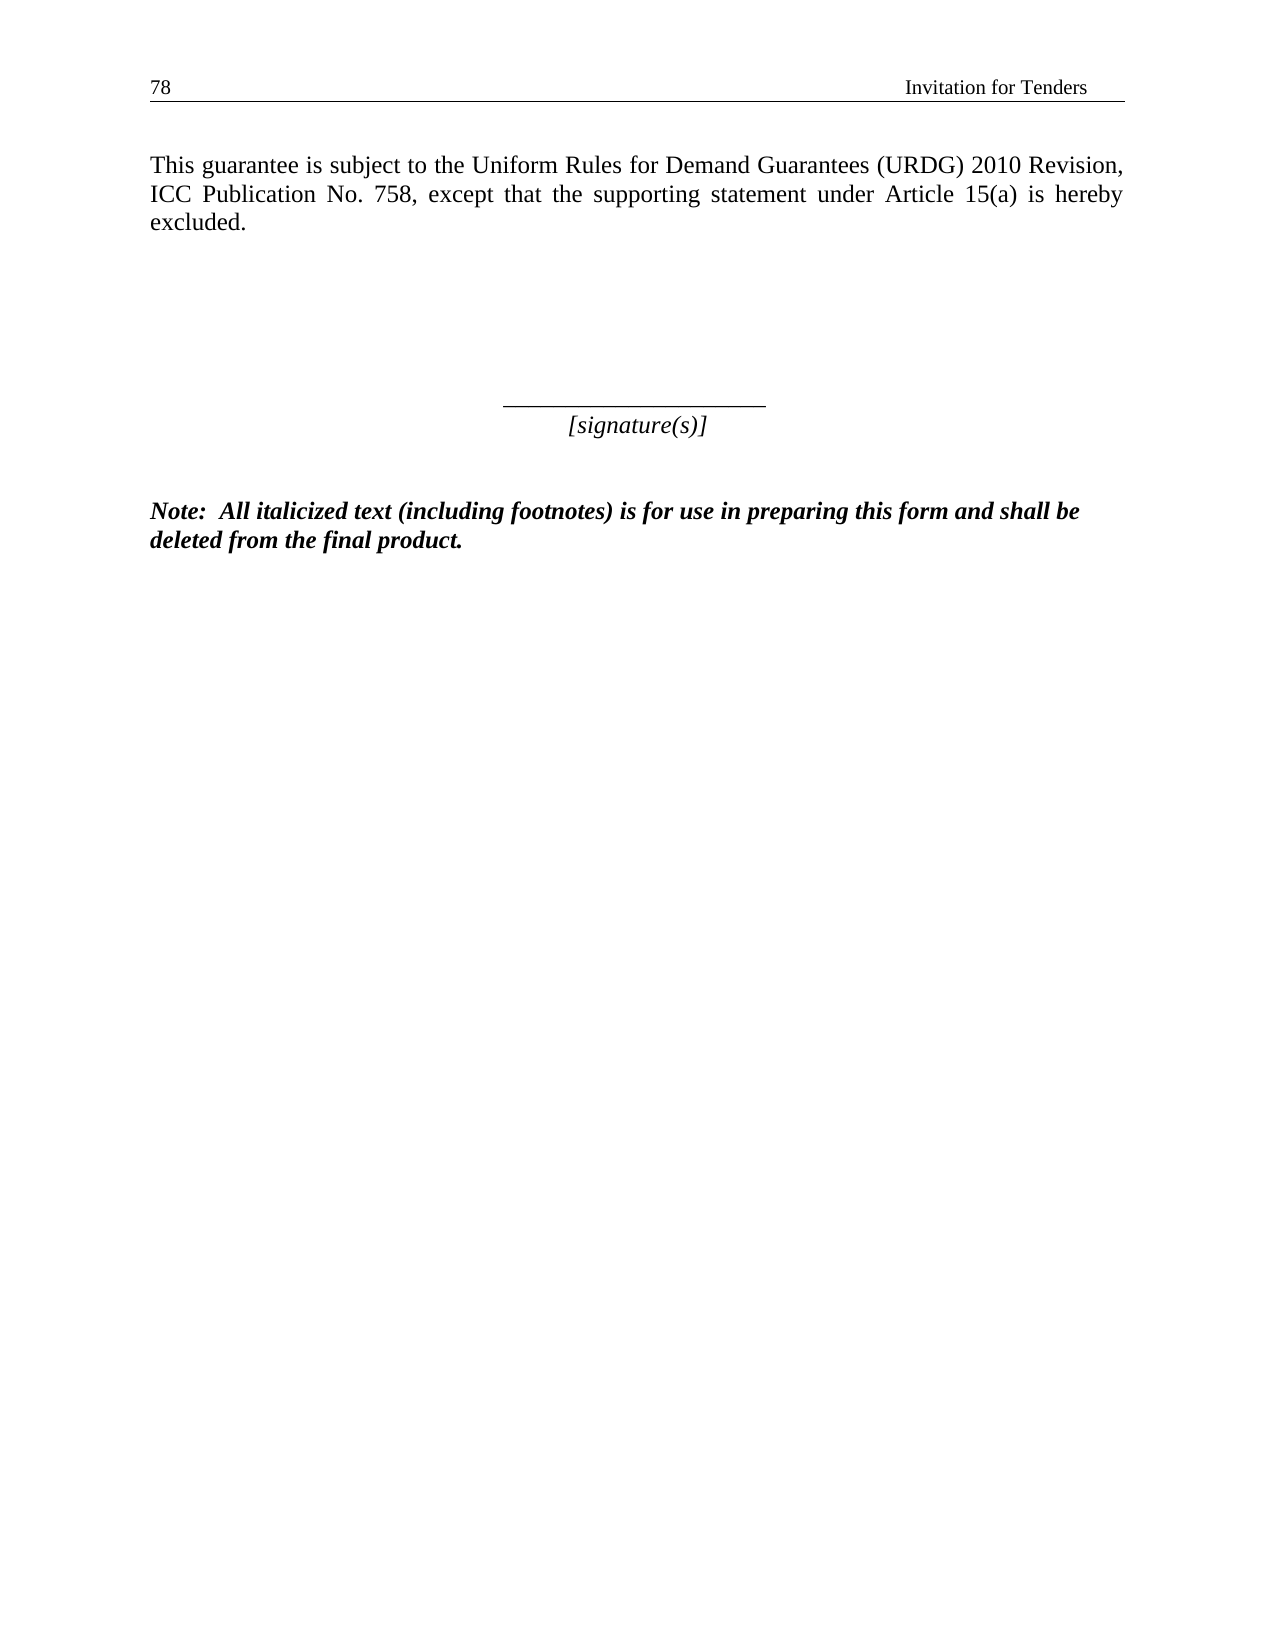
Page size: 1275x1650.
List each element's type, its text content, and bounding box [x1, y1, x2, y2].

text _____________________ [signature(s)] [150, 381, 1125, 439]
text Note: All italicized text (including footnotes) is for use in preparing this form and shall be deleted from the final product. [150, 496, 1125, 554]
text This guarantee is subject to the Uniform Rules for Demand Guarantees (URDG) 2010 Revision, ICC Publication No. 758, except that the supporting statement under Article 15(a) is hereby excluded. [150, 150, 1125, 236]
